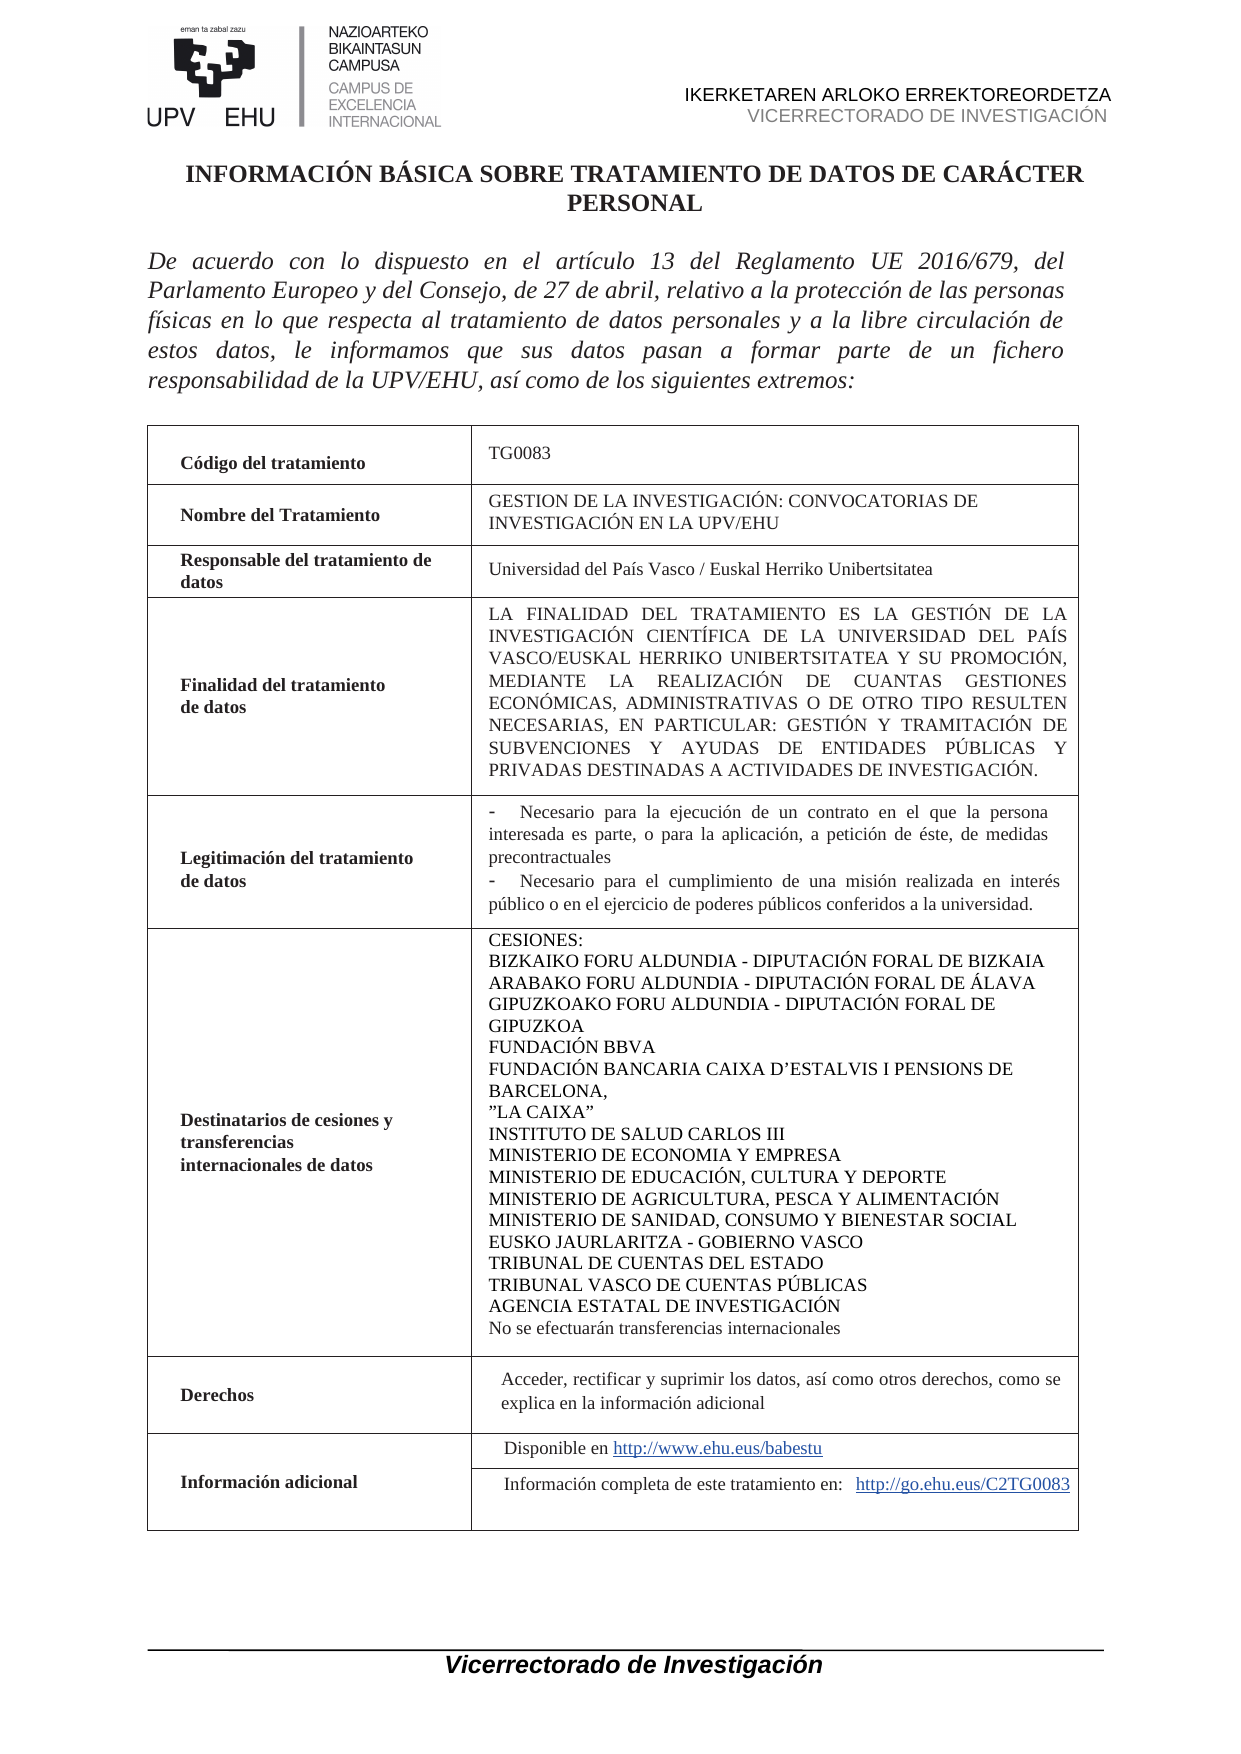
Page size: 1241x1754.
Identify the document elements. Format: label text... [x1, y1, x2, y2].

table_cell Responsable del tratamiento de datos [148, 546, 471, 597]
table_header TG0083 [472, 426, 1078, 484]
table_cell Necesario para la ejecución de un contrato en el que la persona interesada es parte, o para la aplicación, a petición de éste, de medidas precontractuales Necesario para el cumplimiento de una misión realizada en interés público o en el ejercicio de poderes públicos conferidos a la universidad. [472, 796, 1078, 928]
table_cell Universidad del País Vasco / Euskal Herriko Unibertsitatea [472, 546, 1078, 597]
table_cell LA FINALIDAD DEL TRATAMIENTO ES LA GESTIÓN DE LA INVESTIGACIÓN CIENTÍFICA DE LA UNIVERSIDAD DEL PAÍS VASCO/EUSKAL HERRIKO UNIBERTSITATEA Y SU PROMOCIÓN, MEDIANTE LA REALIZACIÓN DE CUANTAS GESTIONES ECONÓMICAS, ADMINISTRATIVAS O DE OTRO TIPO RESULTEN NECESARIAS, EN PARTICULAR: GESTIÓN Y TRAMITACIÓN DE SUBVENCIONES Y AYUDAS DE ENTIDADES PÚBLICAS Y PRIVADAS DESTINADAS A ACTIVIDADES DE INVESTIGACIÓN. [472, 598, 1078, 795]
table_cell Acceder, rectificar y suprimir los datos, así como otros derechos, como se explica en la información adicional [472, 1357, 1078, 1432]
table_cell Información completa de este tratamiento en: http://go.ehu.eus/C2TG0083 [472, 1469, 1078, 1530]
text INFORMACIÓN BÁSICA SOBRE TRATAMIENTO DE DATOS DE CARÁCTER PERSONAL [148, 159, 1122, 217]
table_cell Destinatarios de cesiones y transferencias internacionales de datos [148, 929, 471, 1356]
picture [147, 26, 442, 127]
table_cell Disponible en http://www.ehu.eus/babestu [472, 1434, 1078, 1467]
table_cell GESTION DE LA INVESTIGACIÓN: CONVOCATORIAS DE INVESTIGACIÓN EN LA UPV/EHU [472, 485, 1078, 544]
table_cell Nombre del Tratamiento [148, 485, 471, 544]
text De acuerdo con lo dispuesto en el artículo 13 del Reglamento UE 2016/679, del Parlamento Europeo y del Consejo, de 27 de abril, relativo a la protección de las personas físicas en lo que respecta al tratamiento de datos personales y a la libre circulación de estos datos, le informamos que sus datos pasan a formar parte de un fichero responsabilidad de la UPV/EHU, así como de los siguientes extremos: [148, 246, 1068, 394]
table_cell Finalidad del tratamiento de datos [148, 598, 471, 795]
table_cell Derechos [148, 1357, 471, 1432]
table_cell Información adicional [148, 1434, 471, 1530]
table_cell Legitimación del tratamiento de datos [148, 796, 471, 928]
table_cell CESIONES: BIZKAIKO FORU ALDUNDIA - DIPUTACIÓN FORAL DE BIZKAIA ARABAKO FORU ALDUNDIA - DIPUTACIÓN FORAL DE ÁLAVA GIPUZKOAKO FORU ALDUNDIA - DIPUTACIÓN FORAL DE GIPUZKOA FUNDACIÓN BBVA FUNDACIÓN BANCARIA CAIXA D’ESTALVIS I PENSIONS DE BARCELONA, ”LA CAIXA” INSTITUTO DE SALUD CARLOS III MINISTERIO DE ECONOMIA Y EMPRESA MINISTERIO DE EDUCACIÓN, CULTURA Y DEPORTE MINISTERIO DE AGRICULTURA, PESCA Y ALIMENTACIÓN MINISTERIO DE SANIDAD, CONSUMO Y BIENESTAR SOCIAL EUSKO JAURLARITZA - GOBIERNO VASCO TRIBUNAL DE CUENTAS DEL ESTADO TRIBUNAL VASCO DE CUENTAS PÚBLICAS AGENCIA ESTATAL DE INVESTIGACIÓN No se efectuarán transferencias internacionales [472, 929, 1078, 1356]
table_header Código del tratamiento [148, 426, 471, 484]
